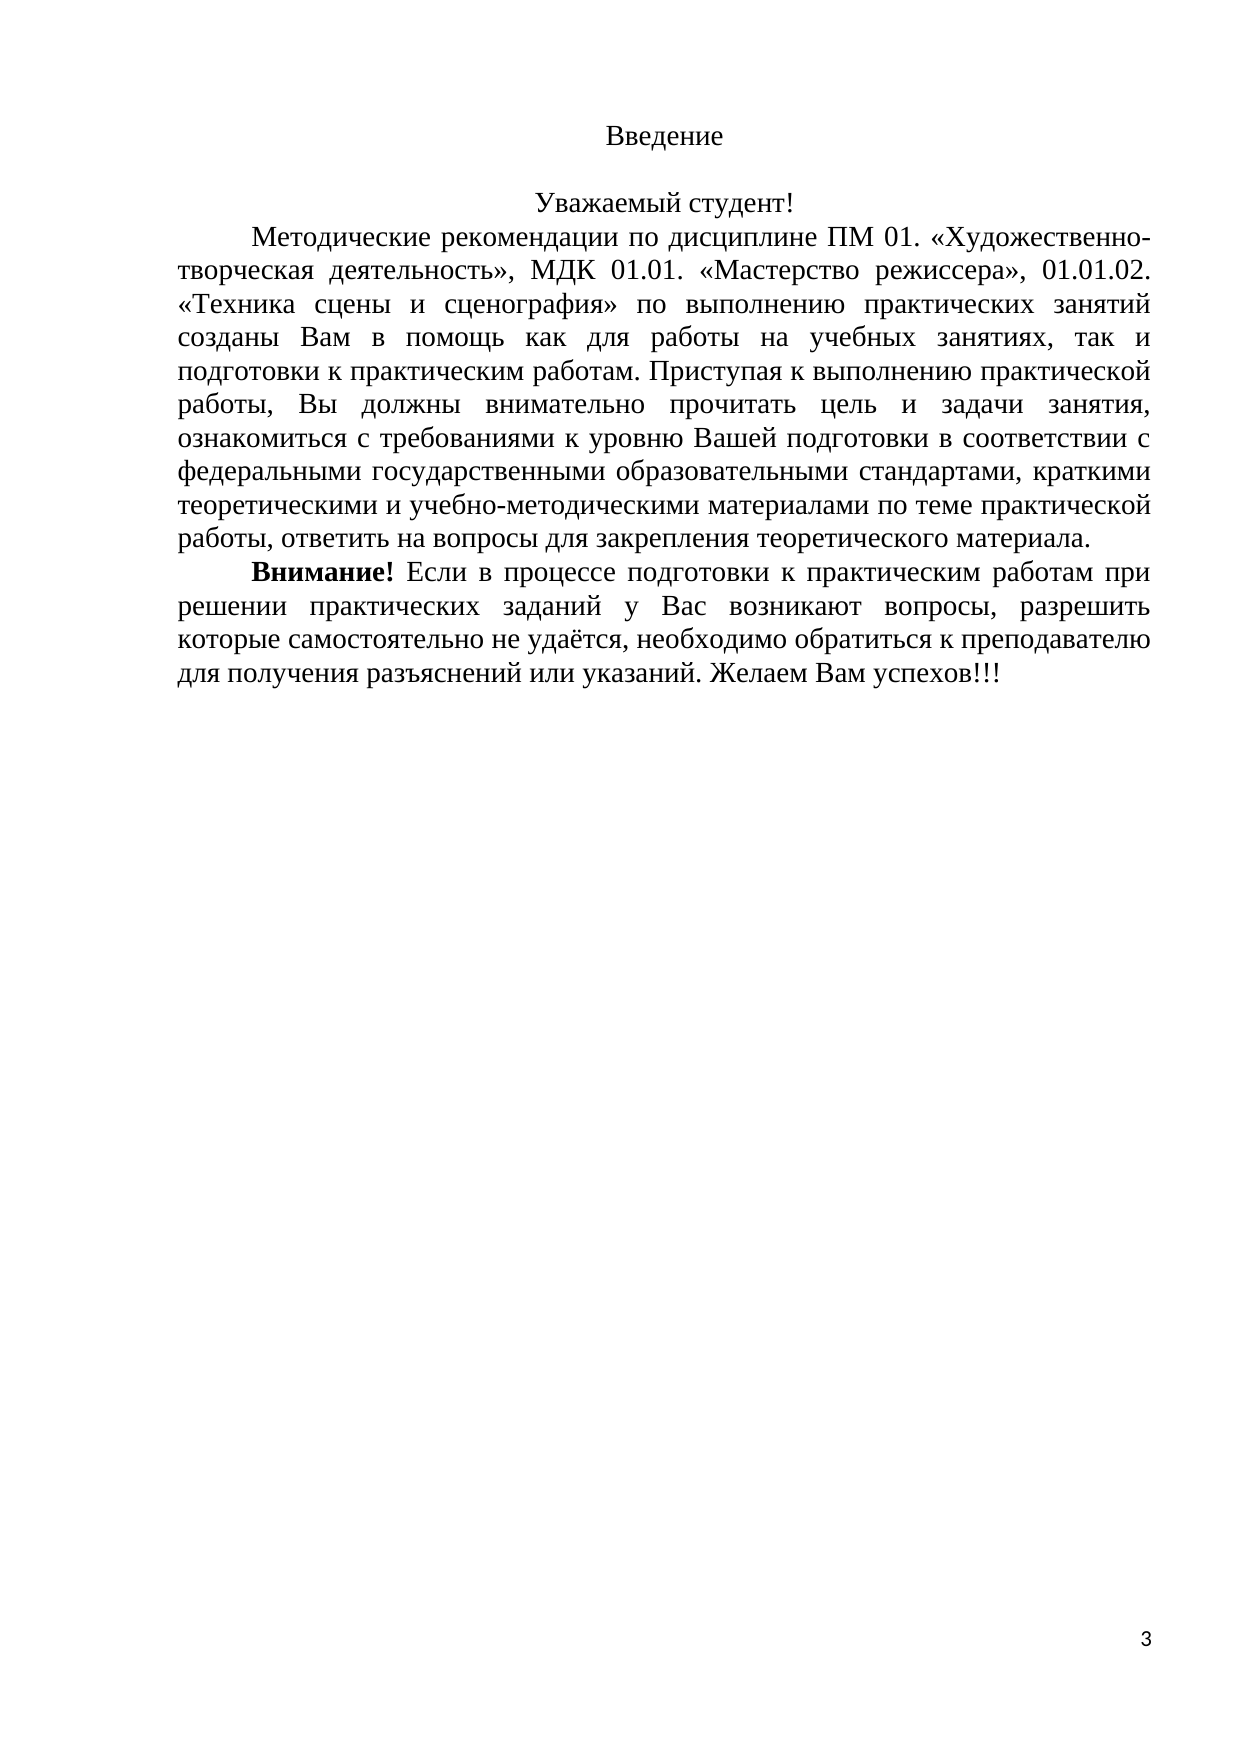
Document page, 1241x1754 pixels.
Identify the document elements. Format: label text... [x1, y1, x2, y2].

text Введение [177, 118, 1152, 152]
text Внимание! Если в процессе подготовки к практическим работам при решении практических заданий у Вас возникают вопросы, разрешить которые самостоятельно не удаётся, необходимо обратиться к преподавателю для получения разъяснений или указаний. Желаем Вам успехов!!! [177, 554, 1152, 688]
text Уважаемый студент! [177, 185, 1152, 219]
text Методические рекомендации по дисциплине ПМ 01. «Художественно-творческая деятельность», МДК 01.01. «Мастерство режиссера», 01.01.02. «Техника сцены и сценография» по выполнению практических занятий созданы Вам в помощь как для работы на учебных занятиях, так и подготовки к практическим работам. Приступая к выполнению практической работы, Вы должны внимательно прочитать цель и задачи занятия, ознакомиться с требованиями к уровню Вашей подготовки в соответствии с федеральными государственными образовательными стандартами, краткими теоретическими и учебно-методическими материалами по теме практической работы, ответить на вопросы для закрепления теоретического материала. [177, 219, 1152, 554]
